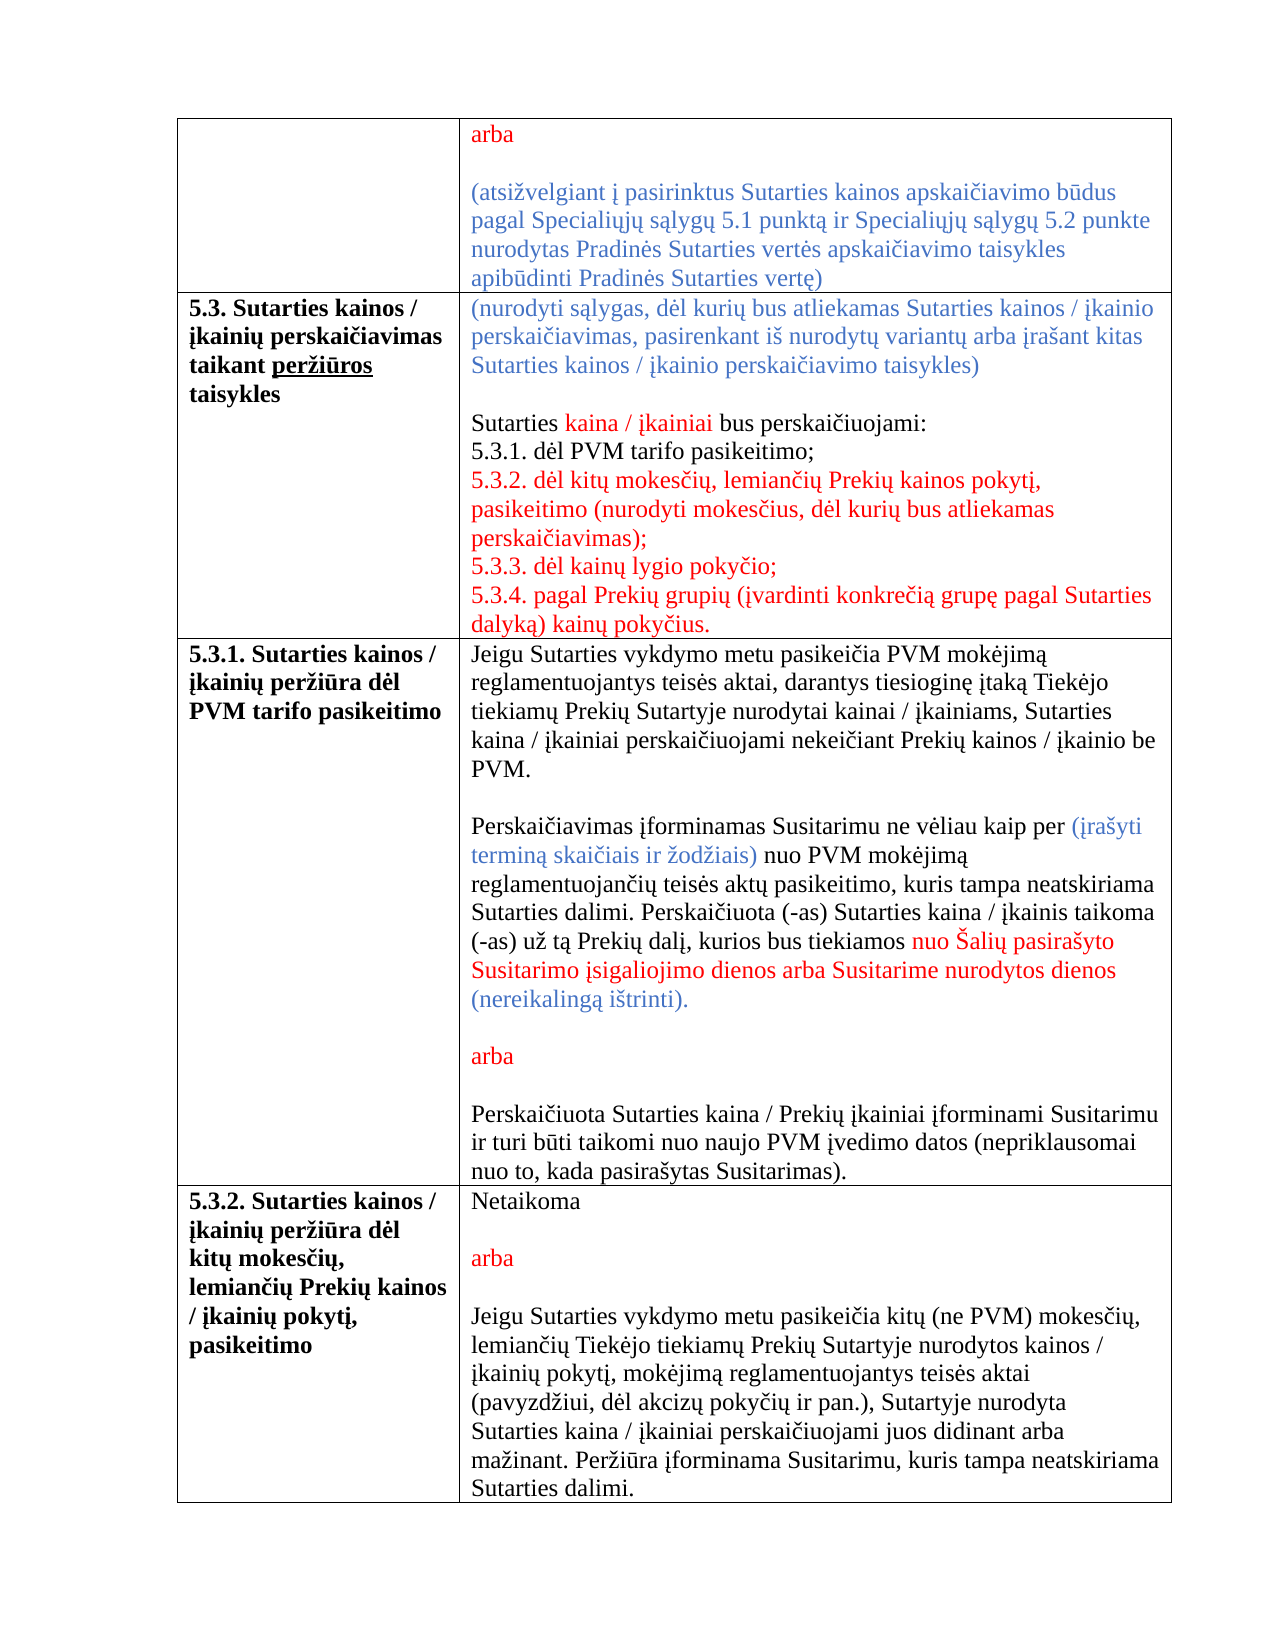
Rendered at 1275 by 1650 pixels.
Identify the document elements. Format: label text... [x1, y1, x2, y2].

table_cell 5.3.1. Sutarties kainos / įkainių peržiūra dėl PVM tarifo pasikeitimo [178, 639, 459, 1185]
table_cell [460, 119, 1171, 292]
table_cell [178, 1186, 459, 1502]
table_cell 5.3. Sutarties kainos / įkainių perskaičiavimas taikant peržiūros taisykles [178, 293, 459, 638]
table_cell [460, 1186, 1171, 1502]
table_cell Jeigu Sutarties vykdymo metu pasikeičia PVM mokėjimą reglamentuojantys teisės aktai, darantys tiesioginę įtaką Tiekėjo tiekiamų Prekių Sutartyje nurodytai kainai / įkainiams, Sutarties kaina / įkainiai perskaičiuojami nekeičiant Prekių kainos / įkainio be PVM. Perskaičiavimas įforminamas Susitarimu ne vėliau kaip per (įrašyti terminą skaičiais ir žodžiais) nuo PVM mokėjimą reglamentuojančių teisės aktų pasikeitimo, kuris tampa neatskiriama Sutarties dalimi. Perskaičiuota (-as) Sutarties kaina / įkainis taikoma (-as) už tą Prekių dalį, kurios bus tiekiamos nuo Šalių pasirašyto Susitarimo įsigaliojimo dienos arba Susitarime nurodytos dienos (nereikalingą ištrinti). arba Perskaičiuota Sutarties kaina / Prekių įkainiai įforminami Susitarimu ir turi būti taikomi nuo naujo PVM įvedimo datos (nepriklausomai nuo to, kada pasirašytas Susitarimas). [460, 639, 1171, 1185]
table_cell (nurodyti sąlygas, dėl kurių bus atliekamas Sutarties kainos / įkainio perskaičiavimas, pasirenkant iš nurodytų variantų arba įrašant kitas Sutarties kainos / įkainio perskaičiavimo taisykles) Sutarties kaina / įkainiai bus perskaičiuojami: 5.3.1. dėl PVM tarifo pasikeitimo; 5.3.2. dėl kitų mokesčių, lemiančių Prekių kainos pokytį, pasikeitimo (nurodyti mokesčius, dėl kurių bus atliekamas perskaičiavimas); 5.3.3. dėl kainų lygio pokyčio; 5.3.4. pagal Prekių grupių (įvardinti konkrečią grupę pagal Sutarties dalyką) kainų pokyčius. [460, 293, 1171, 638]
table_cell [178, 119, 459, 292]
